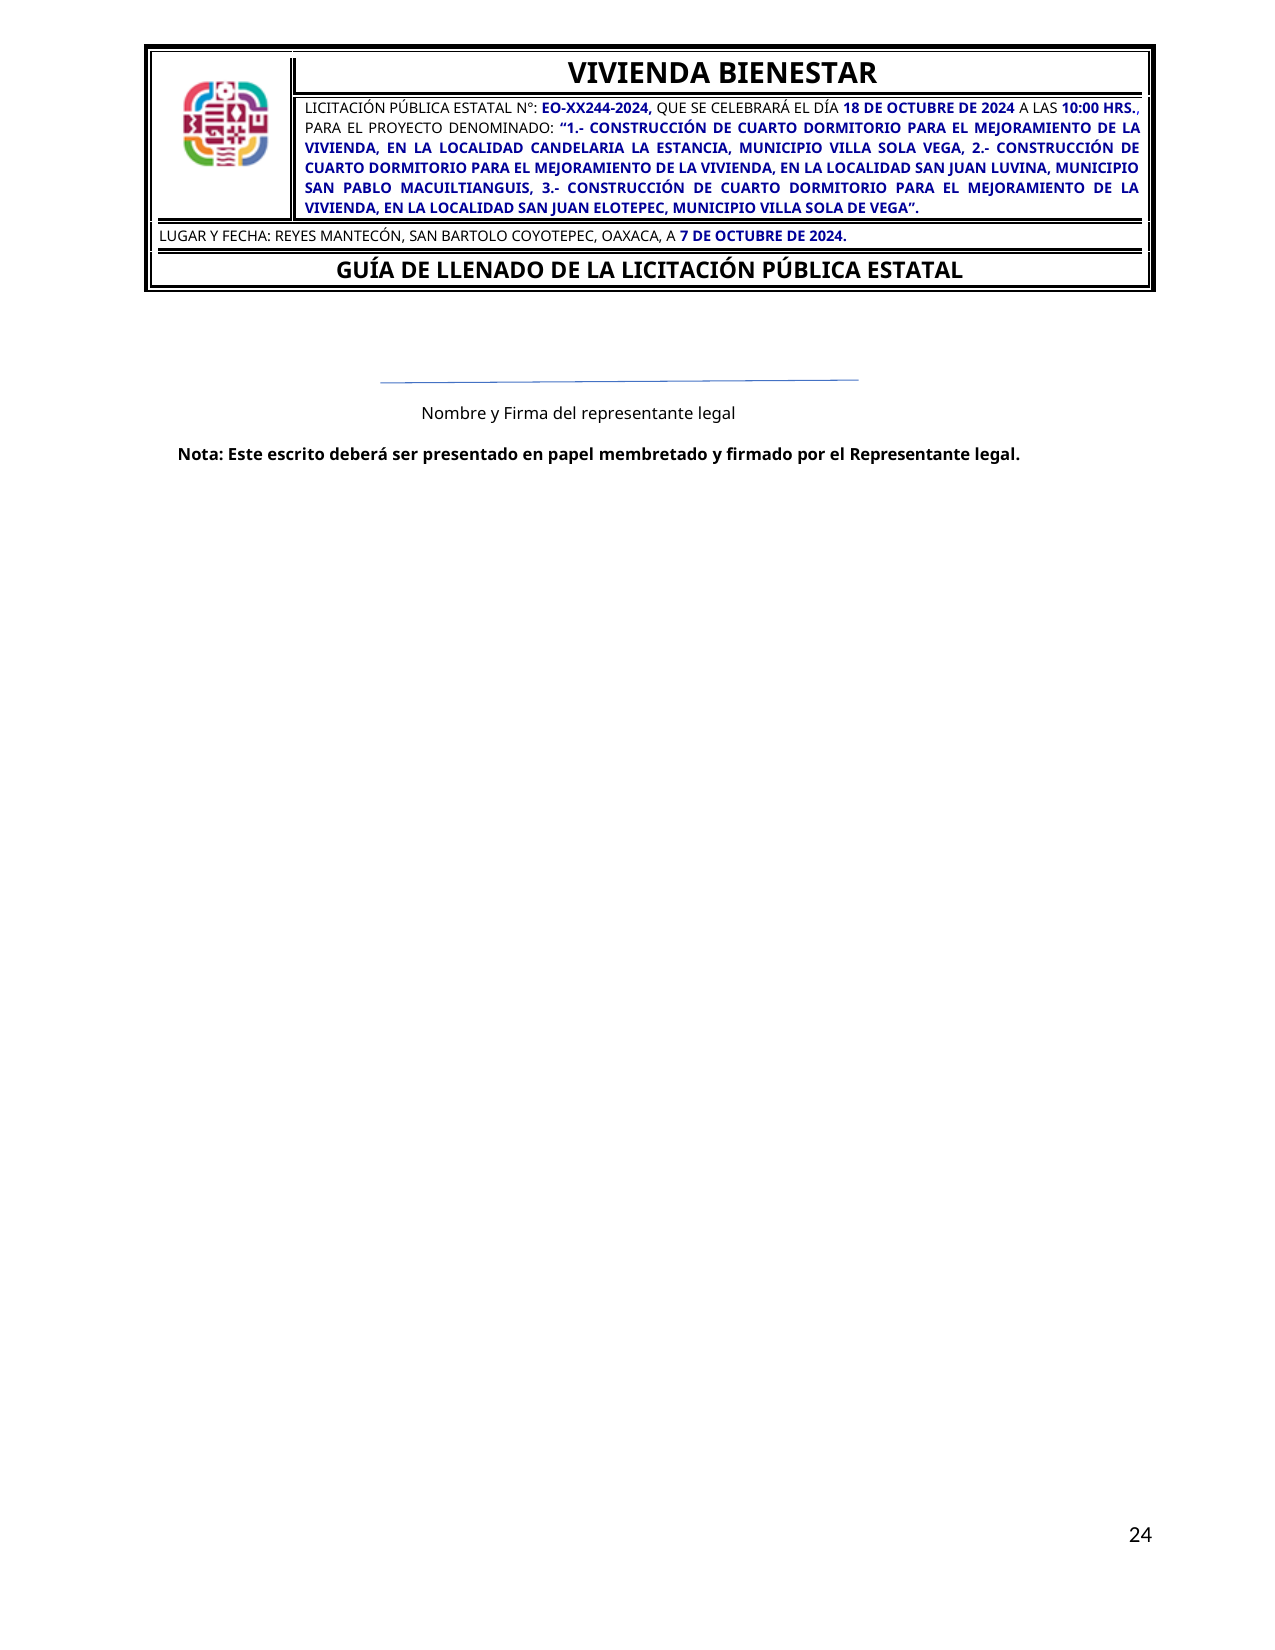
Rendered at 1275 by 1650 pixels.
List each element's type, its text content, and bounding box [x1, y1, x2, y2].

text Nombre y Firma del representante legal [148, 402, 1009, 424]
picture [172, 73, 279, 172]
text Nota: Este escrito deberá ser presentado en papel membretado y firmado por el Representante legal. [177, 443, 1152, 466]
